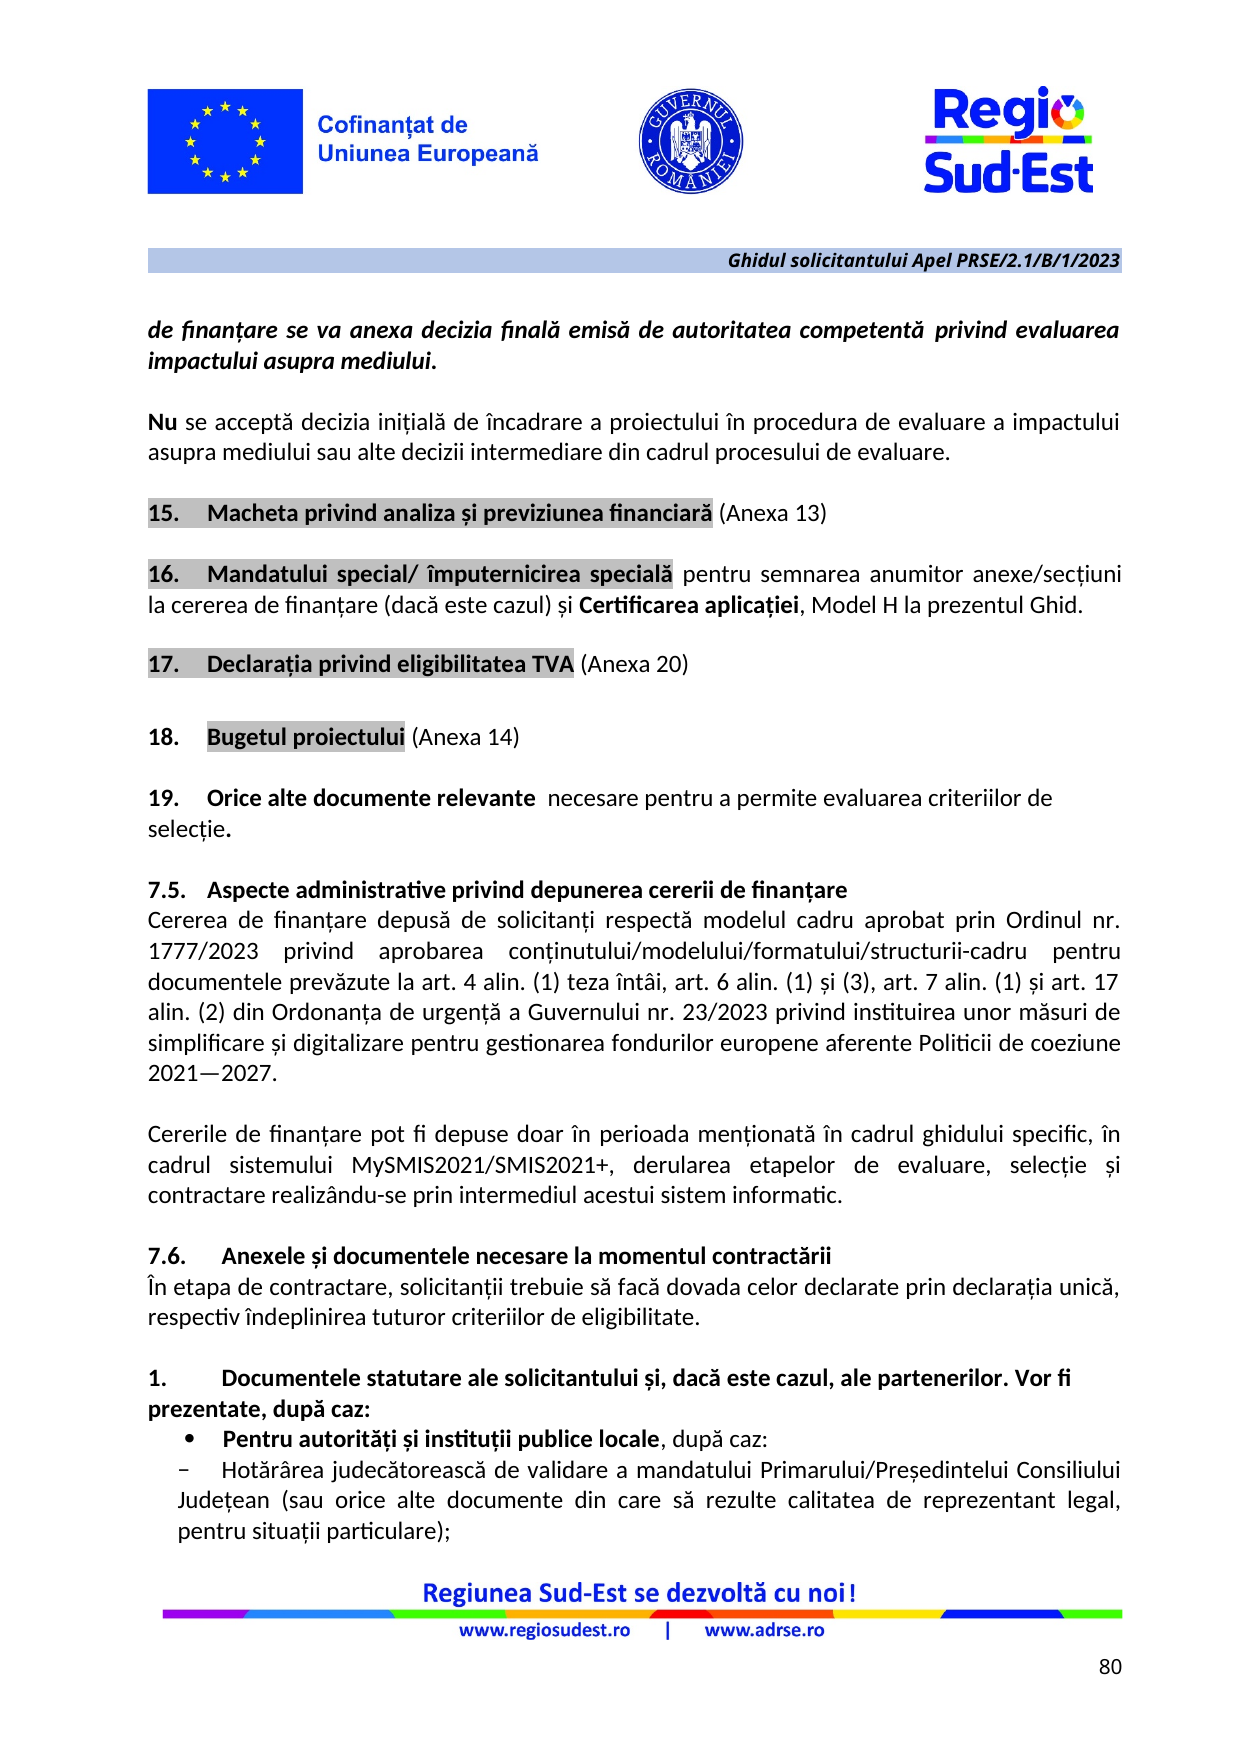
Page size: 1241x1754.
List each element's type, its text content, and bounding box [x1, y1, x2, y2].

list Documentele statutare ale solicitantului și, dacă este cazul, ale partenerilor. Vor fi [148, 1362, 1122, 1393]
list Pentru autorități și instituții publice locale, după caz: [185, 1423, 1122, 1454]
list Bugetul proiectului (Anexa 14) [148, 721, 207, 752]
list Bugetul proiectului (Anexa 14) [405, 721, 1122, 752]
subtitle Aspecte administrative privind depunerea cererii de finanţare [148, 874, 1122, 904]
list Mandatului special/ împuternicirea specială pentru semnarea anumitor anexe/secţiuni la cererea de finanțare (dacă este cazul) și Certificarea aplicaţiei, Model H la prezentul Ghid. [148, 558, 1122, 619]
text prezentate, după caz: [148, 1393, 1122, 1423]
list Nu se acceptă decizia inițială de încadrare a proiectului în procedura de evaluare a impactului asupra mediului sau alte decizii intermediare din cadrul procesului de evaluare. [148, 406, 1122, 467]
text Cererea de finanțare depusă de solicitanți respectă modelul cadru aprobat prin Ordinul nr. 1777/2023 privind aprobarea conținutului/modelului/formatului/structurii-cadru pentru documentele prevăzute la art. 4 alin. (1) teza întâi, art. 6 alin. (1) și (3), art. 7 alin. (1) și art. 17 alin. (2) din Ordonanța de urgență a Guvernului nr. 23/2023 privind instituirea unor măsuri de simplificare și digitalizare pentru gestionarea fondurilor europene aferente Politicii de coeziune 2021—2027. [148, 904, 1122, 1088]
picture [162, 1582, 1123, 1640]
text selecţie. [148, 813, 1122, 843]
picture [147, 86, 1093, 195]
list Declaraţia privind eligibilitatea TVA (Anexa 20) [574, 648, 1122, 678]
list Macheta privind analiza și previziunea financiară (Anexa 13) [148, 497, 1122, 528]
subtitle Anexele şi documentele necesare la momentul contractării [148, 1240, 1122, 1271]
text Cererile de finanțare pot fi depuse doar în perioada menționată în cadrul ghidului specific, în cadrul sistemului MySMIS2021/SMIS2021+, derularea etapelor de evaluare, selecție și contractare realizându-se prin intermediul acestui sistem informatic. [148, 1118, 1122, 1210]
list Hotărârea judecătorească de validare a mandatului Primarului/Președintelui Consiliului Județean (sau orice alte documente din care să rezulte calitatea de reprezentant legal, pentru situații particulare); [177, 1454, 1122, 1546]
list Orice alte documente relevante necesare pentru a permite evaluarea criteriilor de [148, 782, 1122, 813]
text În etapa de contractare, solicitanții trebuie să facă dovada celor declarate prin declarația unică, respectiv îndeplinirea tuturor criteriilor de eligibilitate. [148, 1271, 1122, 1332]
